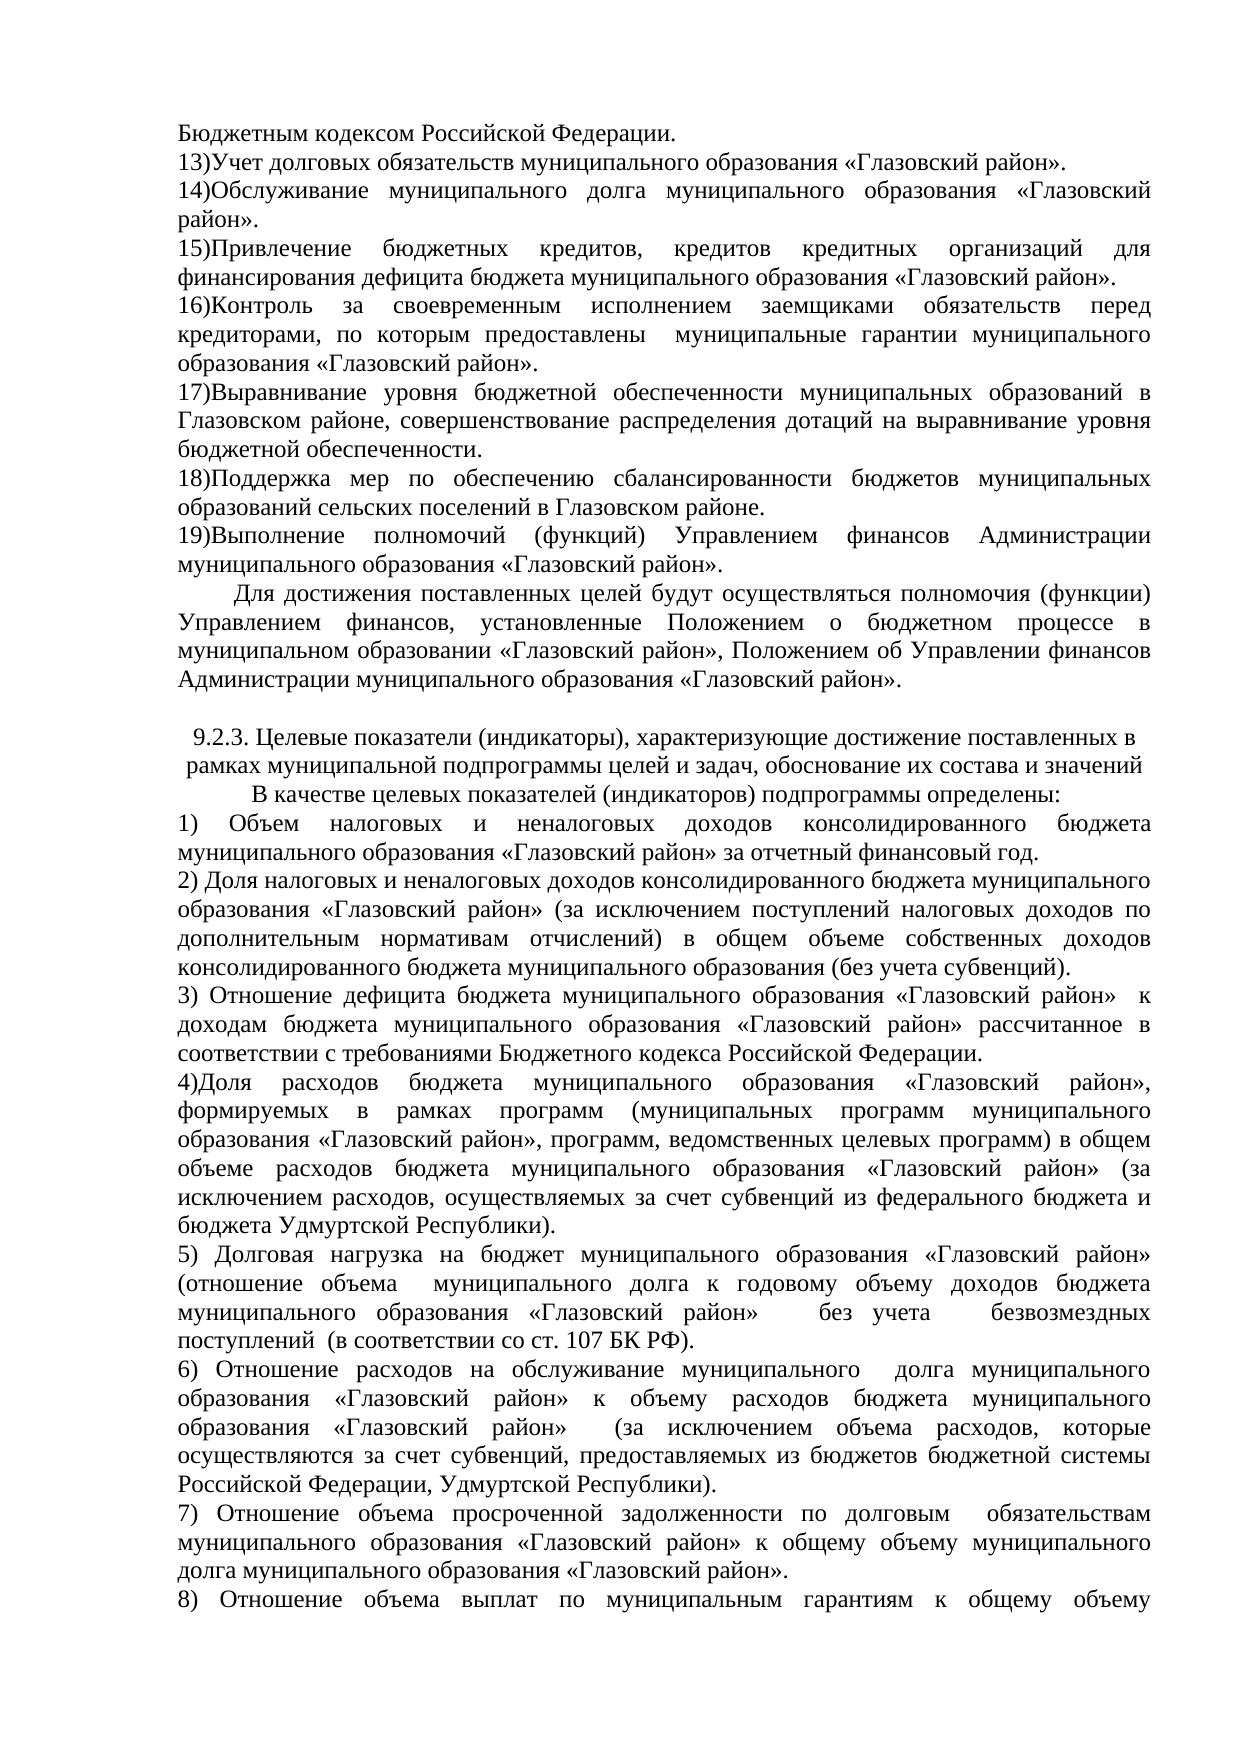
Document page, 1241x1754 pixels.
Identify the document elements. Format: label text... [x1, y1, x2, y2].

text 14)Обслуживание муниципального долга муниципального образования «Глазовский район». [177, 176, 1152, 233]
text 4)Доля расходов бюджета муниципального образования «Глазовский район», формируемых в рамках программ (муниципальных программ муниципального образования «Глазовский район», программ, ведомственных целевых программ) в общем объеме расходов бюджета муниципального образования «Глазовский район» (за исключением расходов, осуществляемых за счет субвенций из федерального бюджета и бюджета Удмуртской Республики). [177, 1067, 1152, 1239]
text 18)Поддержка мер по обеспечению сбалансированности бюджетов муниципальных образований сельских поселений в Глазовском районе. [177, 463, 1152, 521]
text 19)Выполнение полномочий (функций) Управлением финансов Администрации муниципального образования «Глазовский район». [177, 521, 1152, 578]
text 1) Объем налоговых и неналоговых доходов консолидированного бюджета муниципального образования «Глазовский район» за отчетный финансовый год. [177, 808, 1152, 866]
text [177, 1584, 1152, 1613]
text В качестве целевых показателей (индикаторов) подпрограммы определены: [177, 779, 1152, 808]
text 17)Выравнивание уровня бюджетной обеспеченности муниципальных образований в Глазовском районе, совершенствование распределения дотаций на выравнивание уровня бюджетной обеспеченности. [177, 377, 1152, 463]
text 3) Отношение дефицита бюджета муниципального образования «Глазовский район» к доходам бюджета муниципального образования «Глазовский район» рассчитанное в соответствии с требованиями Бюджетного кодекса Российской Федерации. [177, 981, 1152, 1067]
text 5) Долговая нагрузка на бюджет муниципального образования «Глазовский район» (отношение объема муниципального долга к годовому объему доходов бюджета муниципального образования «Глазовский район» без учета безвозмездных поступлений (в соответствии со ст. 107 БК РФ). [177, 1239, 1152, 1354]
text 13)Учет долговых обязательств муниципального образования «Глазовский район». [177, 147, 1152, 176]
text 6) Отношение расходов на обслуживание муниципального долга муниципального образования «Глазовский район» к объему расходов бюджета муниципального образования «Глазовский район» (за исключением объема расходов, которые осуществляются за счет субвенций, предоставляемых из бюджетов бюджетной системы Российской Федерации, Удмуртской Республики). [177, 1354, 1152, 1498]
text 9.2.3. Целевые показатели (индикаторы), характеризующие достижение поставленных в рамках муниципальной подпрограммы целей и задач, обоснование их состава и значений [177, 722, 1152, 779]
text 7) Отношение объема просроченной задолженности по долговым обязательствам муниципального образования «Глазовский район» к общему объему муниципального долга муниципального образования «Глазовский район». [177, 1498, 1152, 1584]
text 16)Контроль за своевременным исполнением заемщиками обязательств перед кредиторами, по которым предоставлены муниципальные гарантии муниципального образования «Глазовский район». [177, 291, 1152, 377]
text 15)Привлечение бюджетных кредитов, кредитов кредитных организаций для финансирования дефицита бюджета муниципального образования «Глазовский район». [177, 233, 1152, 291]
text 2) Доля налоговых и неналоговых доходов консолидированного бюджета муниципального образования «Глазовский район» (за исключением поступлений налоговых доходов по дополнительным нормативам отчислений) в общем объеме собственных доходов консолидированного бюджета муниципального образования (без учета субвенций). [177, 866, 1152, 981]
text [177, 118, 1152, 147]
text Для достижения поставленных целей будут осуществляться полномочия (функции) Управлением финансов, установленные Положением о бюджетном процессе в муниципальном образовании «Глазовский район», Положением об Управлении финансов Администрации муниципального образования «Глазовский район». [177, 578, 1152, 693]
